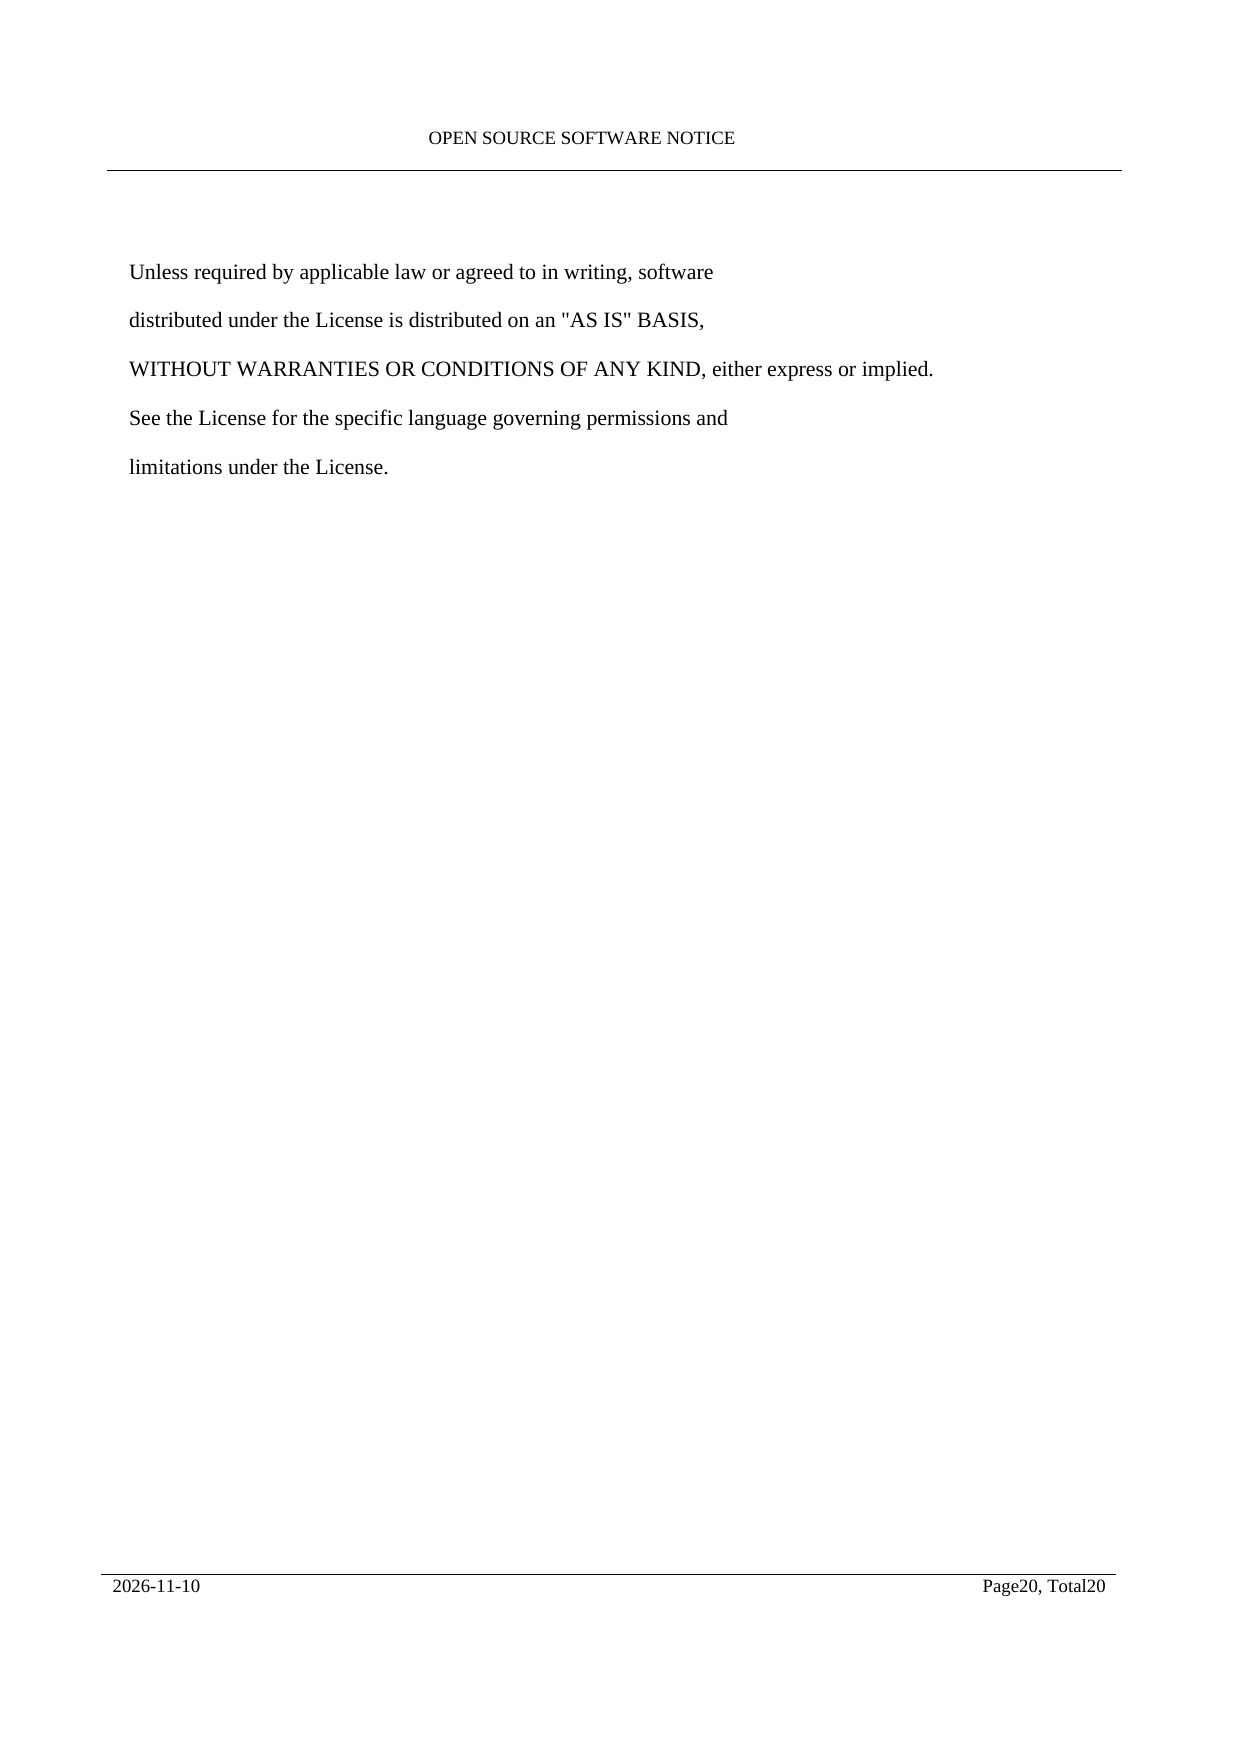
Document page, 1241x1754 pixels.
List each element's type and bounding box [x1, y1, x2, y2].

text [112, 206, 1128, 483]
